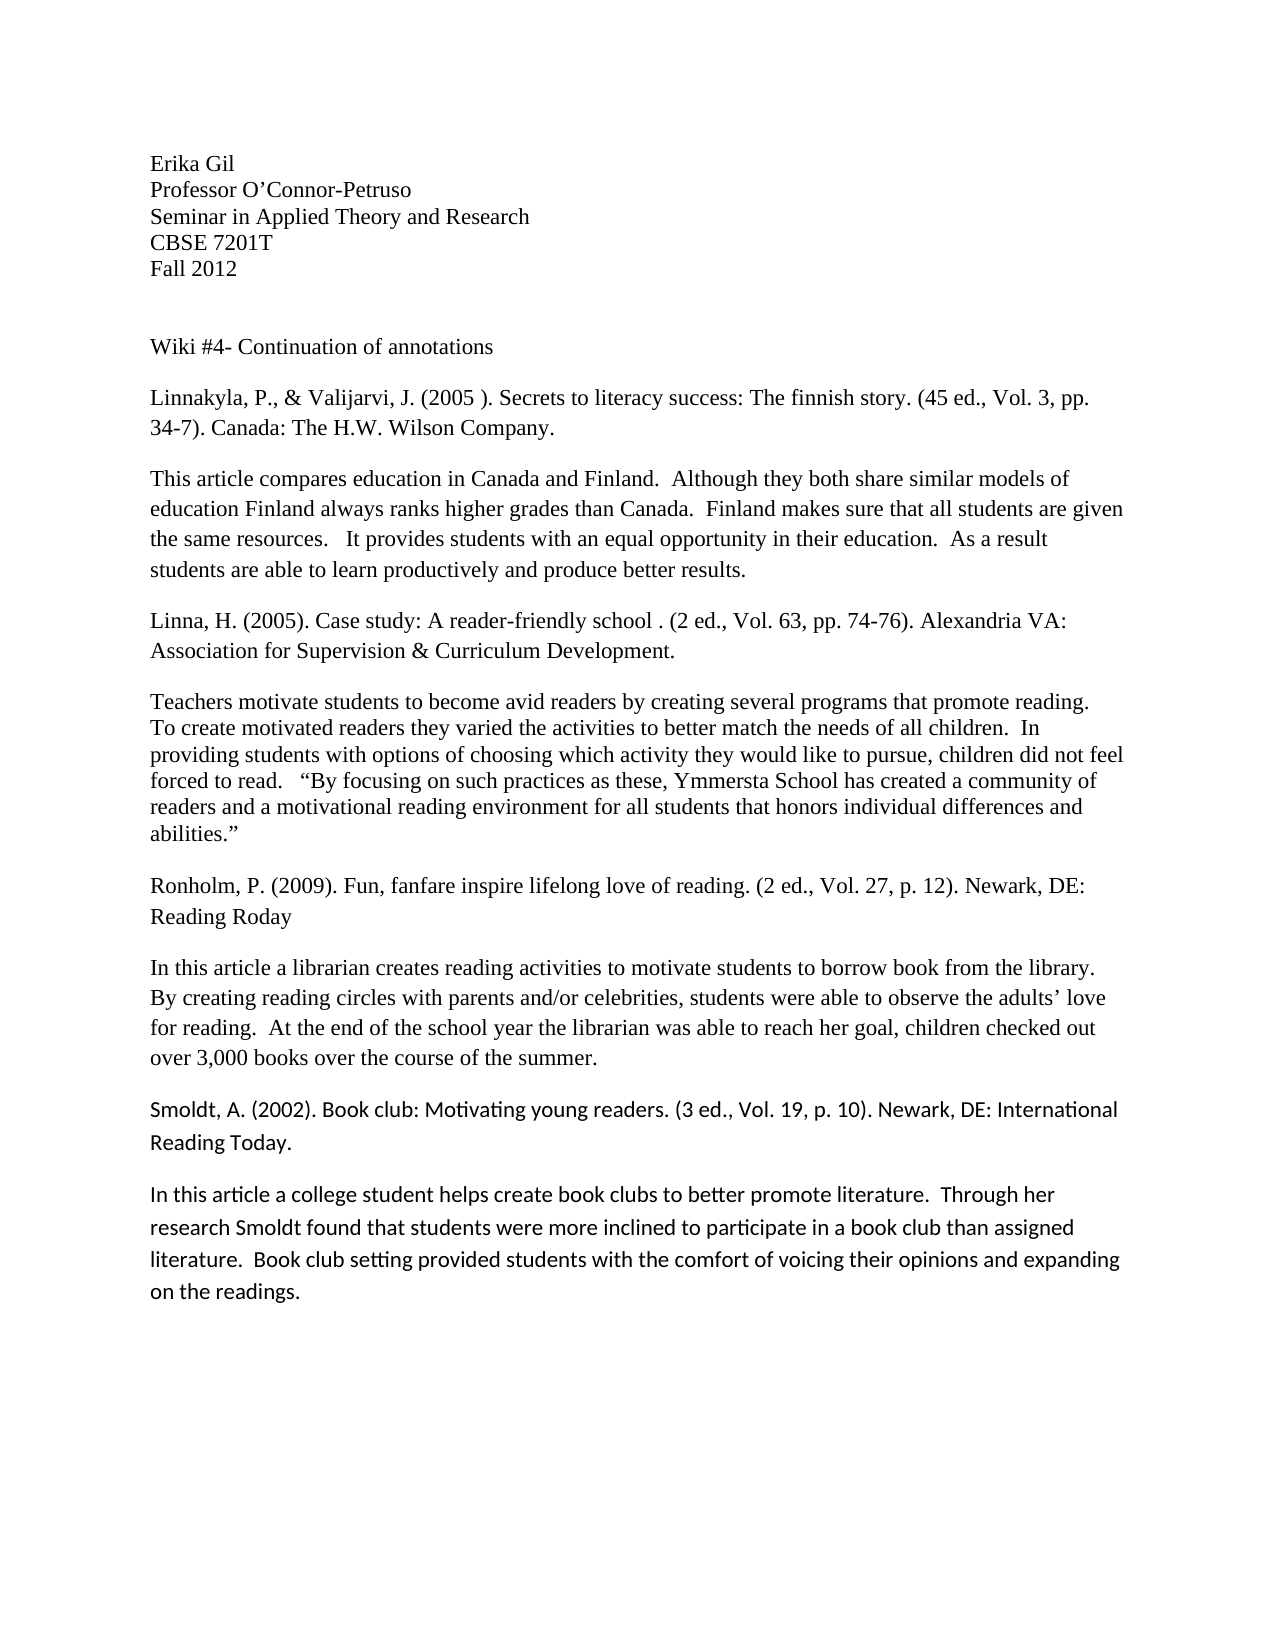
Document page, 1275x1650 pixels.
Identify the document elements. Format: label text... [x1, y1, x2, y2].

text This article compares education in Canada and Finland. Although they both share similar models of education Finland always ranks higher grades than Canada. Finland makes sure that all students are given the same resources. It provides students with an equal opportunity in their education. As a result students are able to learn productively and produce better results. [150, 465, 1125, 582]
text Seminar in Applied Theory and Research [150, 203, 1125, 229]
text Erika Gil [150, 150, 1125, 176]
text Smoldt, A. (2002). Book club: Motivating young readers. (3 ed., Vol. 19, p. 10). Newark, DE: International Reading Today. [150, 1095, 1125, 1156]
text Professor O’Connor-Petruso [150, 176, 1125, 203]
text In this article a college student helps create book clubs to better promote literature. Through her research Smoldt found that students were more inclined to participate in a book club than assigned literature. Book club setting provided students with the comfort of voicing their opinions and expanding on the readings. [150, 1181, 1125, 1305]
text Teachers motivate students to become avid readers by creating several programs that promote reading. [150, 688, 1125, 714]
text In this article a librarian creates reading activities to motivate students to borrow book from the library. By creating reading circles with parents and/or celebrities, students were able to observe the adults’ love for reading. At the end of the school year the librarian was able to reach her goal, children checked out over 3,000 books over the course of the summer. [150, 954, 1125, 1071]
text Ronholm, P. (2009). Fun, fanfare inspire lifelong love of reading. (2 ed., Vol. 27, p. 12). Newark, DE: Reading Roday [150, 872, 1125, 929]
text Linna, H. (2005). Case study: A reader-friendly school . (2 ed., Vol. 63, pp. 74-76). Alexandria VA: Association for Supervision & Curriculum Development. [150, 607, 1125, 663]
text Wiki #4- Continuation of annotations [150, 333, 1125, 359]
text Fall 2012 [150, 255, 1125, 282]
text To create motivated readers they varied the activities to better match the needs of all children. In providing students with options of choosing which activity they would like to pursue, children did not feel forced to read. “By focusing on such practices as these, Ymmersta School has created a community of readers and a motivational reading environment for all students that honors individual differences and abilities.” [150, 714, 1125, 846]
text Linnakyla, P., & Valijarvi, J. (2005 ). Secrets to literacy success: The finnish story. (45 ed., Vol. 3, pp. 34-7). Canada: The H.W. Wilson Company. [150, 384, 1125, 440]
text CBSE 7201T [150, 229, 1125, 255]
